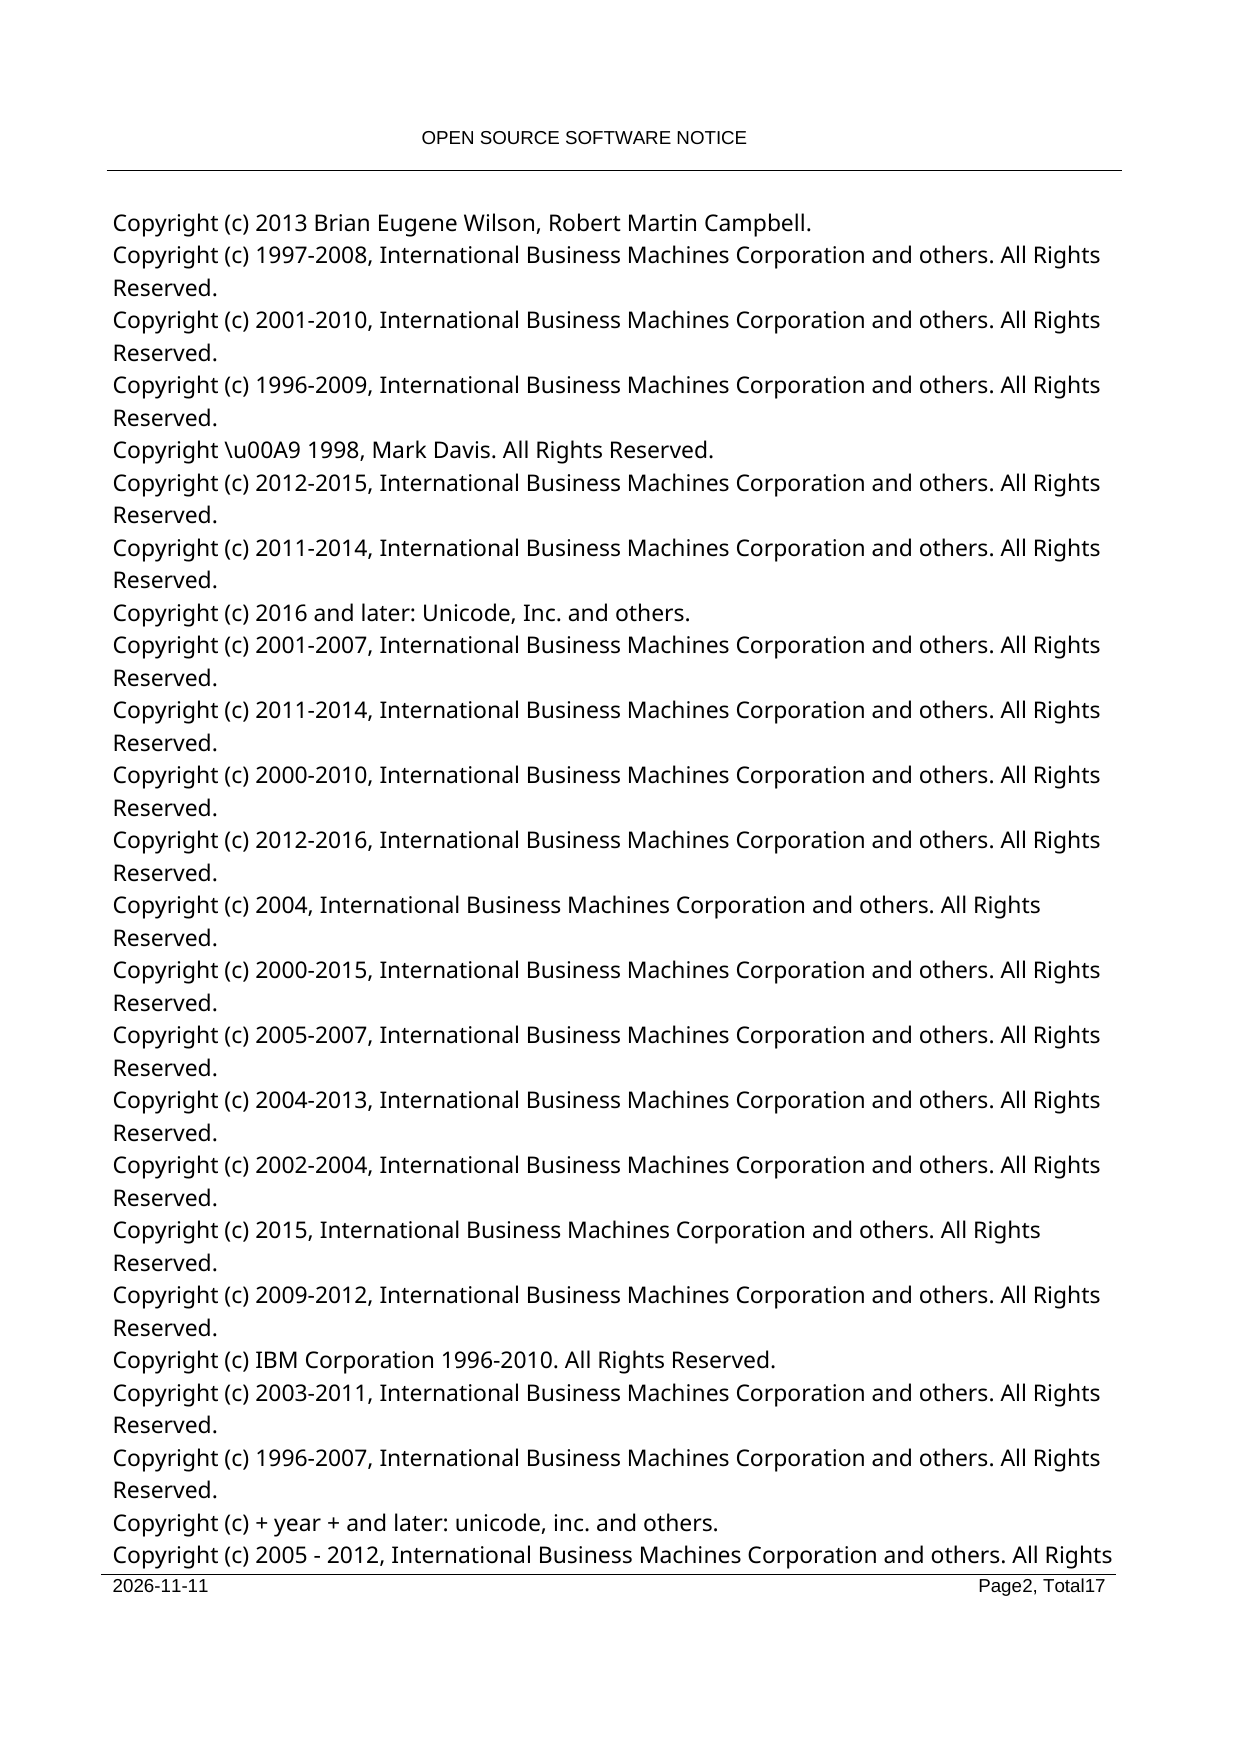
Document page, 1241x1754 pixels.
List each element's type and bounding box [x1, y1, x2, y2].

text [112, 206, 1128, 1571]
